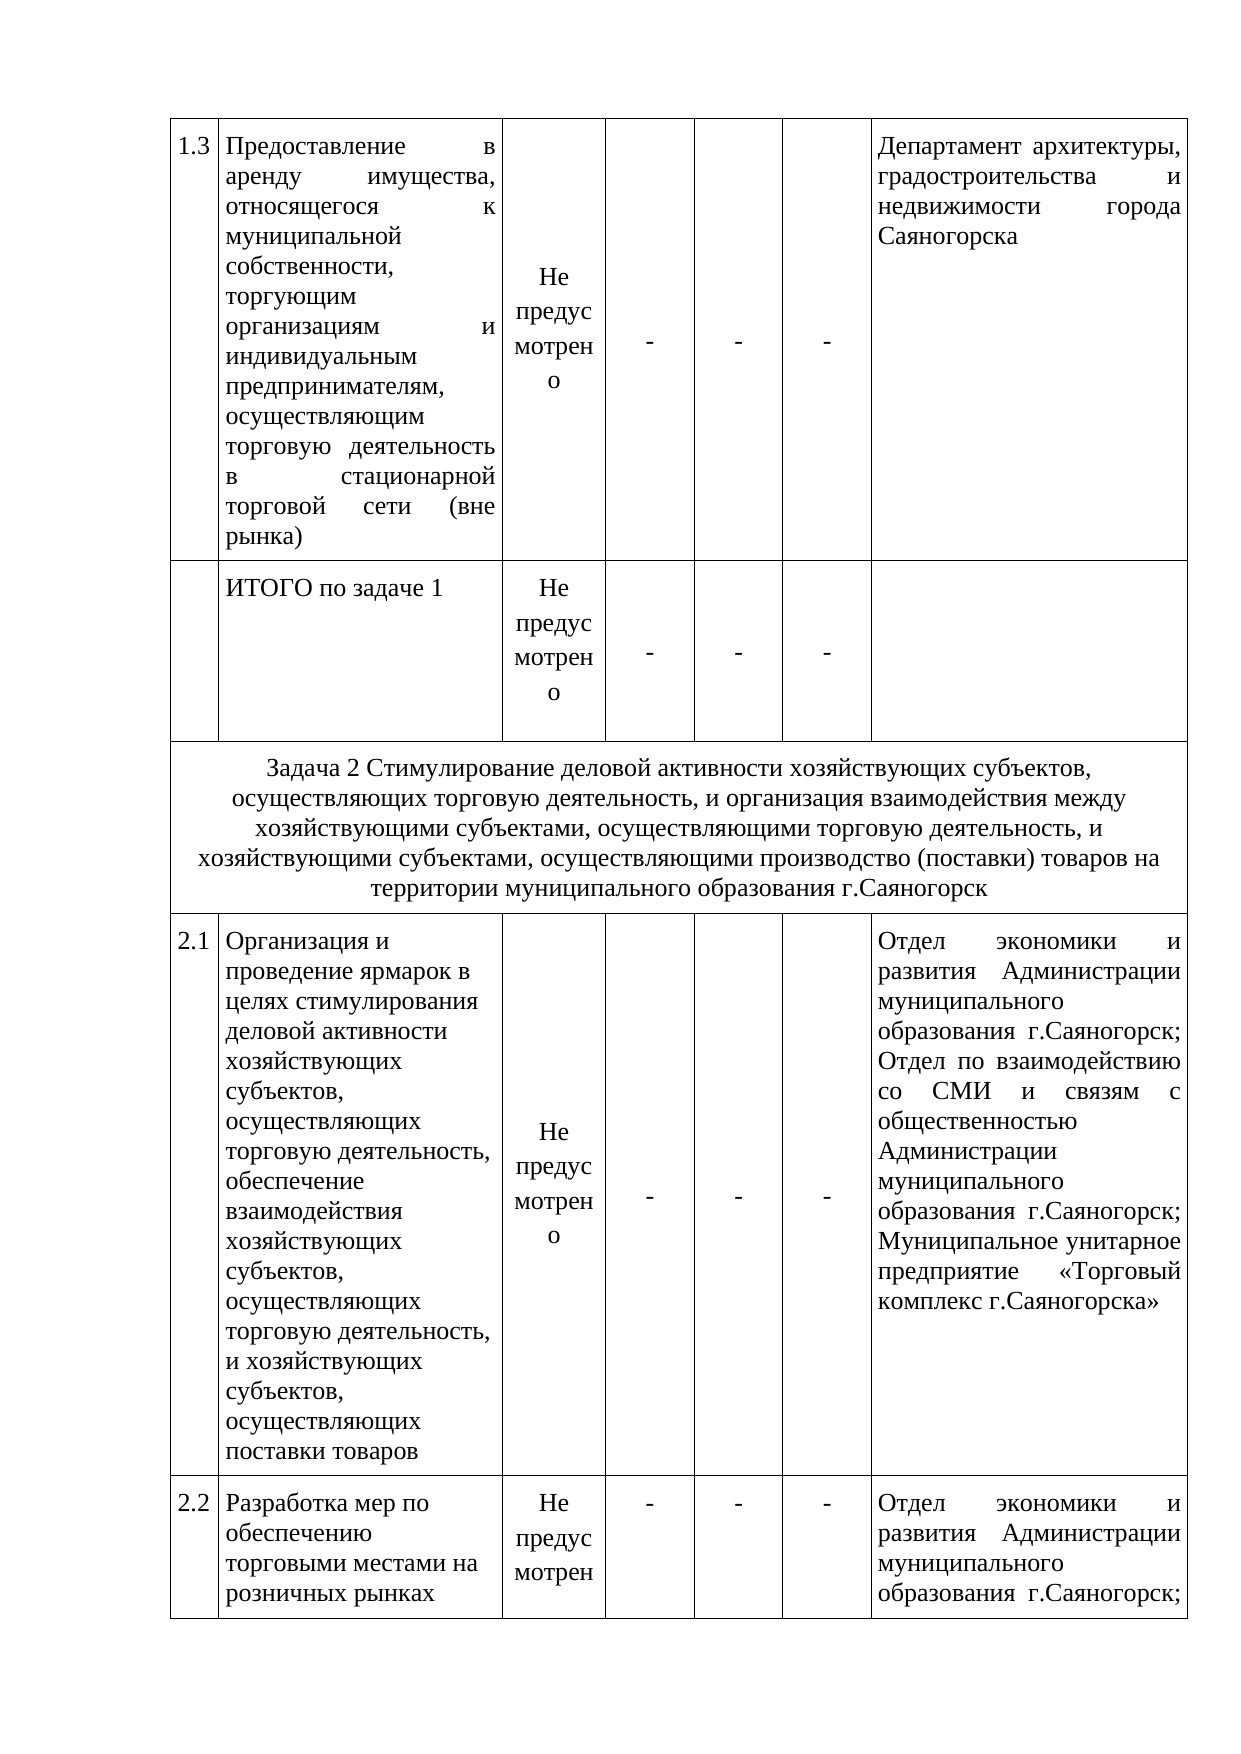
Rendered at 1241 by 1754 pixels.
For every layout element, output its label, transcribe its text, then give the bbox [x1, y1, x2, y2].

table_cell - [606, 1476, 694, 1618]
table_cell Не предусмотрено [503, 1476, 605, 1618]
table_cell - [695, 1476, 782, 1618]
table_cell Не предусмотрено [503, 119, 605, 560]
table_cell Задача 2 Стимулирование деловой активности хозяйствующих субъектов, осуществляющих торговую деятельность, и организация взаимодействия между хозяйствующими субъектами, осуществляющими торговую деятельность, и хозяйствующими субъектами, осуществляющими производство (поставки) товаров на территории муниципального образования г.Саяногорск [171, 742, 1187, 913]
table_cell - [783, 914, 871, 1475]
table_cell Не предусмотрено [503, 914, 605, 1475]
table_cell - [695, 119, 782, 560]
table_cell - [783, 119, 871, 560]
table_cell 2.2 [171, 1476, 218, 1618]
table_cell Организация и проведение ярмарок в целях стимулирования деловой активности хозяйствующих субъектов, осуществляющих торговую деятельность, обеспечение взаимодействия хозяйствующих субъектов, осуществляющих торговую деятельность, и хозяйствующих субъектов, осуществляющих поставки товаров [219, 914, 502, 1475]
table_cell [171, 561, 218, 741]
table_cell Предоставление в аренду имущества, относящегося к муниципальной собственности, торгующим организациям и индивидуальным предпринимателям, осуществляющим торговую деятельность в стационарной торговой сети (вне рынка) [219, 119, 502, 560]
table_cell - [606, 561, 694, 741]
table_cell 2.1 [171, 914, 218, 1475]
table_cell ИТОГО по задаче 1 [219, 561, 502, 741]
table_cell - [695, 561, 782, 741]
table_cell Не предусмотрено [503, 561, 605, 741]
table_cell - [695, 914, 782, 1475]
table_cell 1.3 [171, 119, 218, 560]
table_cell [872, 561, 1187, 741]
table_cell Департамент архитектуры, градостроительства и недвижимости города Саяногорска [872, 119, 1187, 560]
table_cell Отдел экономики и развития Администрации муниципального образования г.Саяногорск; Отдел по взаимодействию со СМИ и связям с общественностью Администрации муниципального образования г.Саяногорск; Муниципальное унитарное предприятие «Торговый комплекс г.Саяногорска» [872, 914, 1187, 1475]
table_cell - [783, 561, 871, 741]
table_cell - [606, 119, 694, 560]
table_cell - [606, 914, 694, 1475]
table_cell - [783, 1476, 871, 1618]
